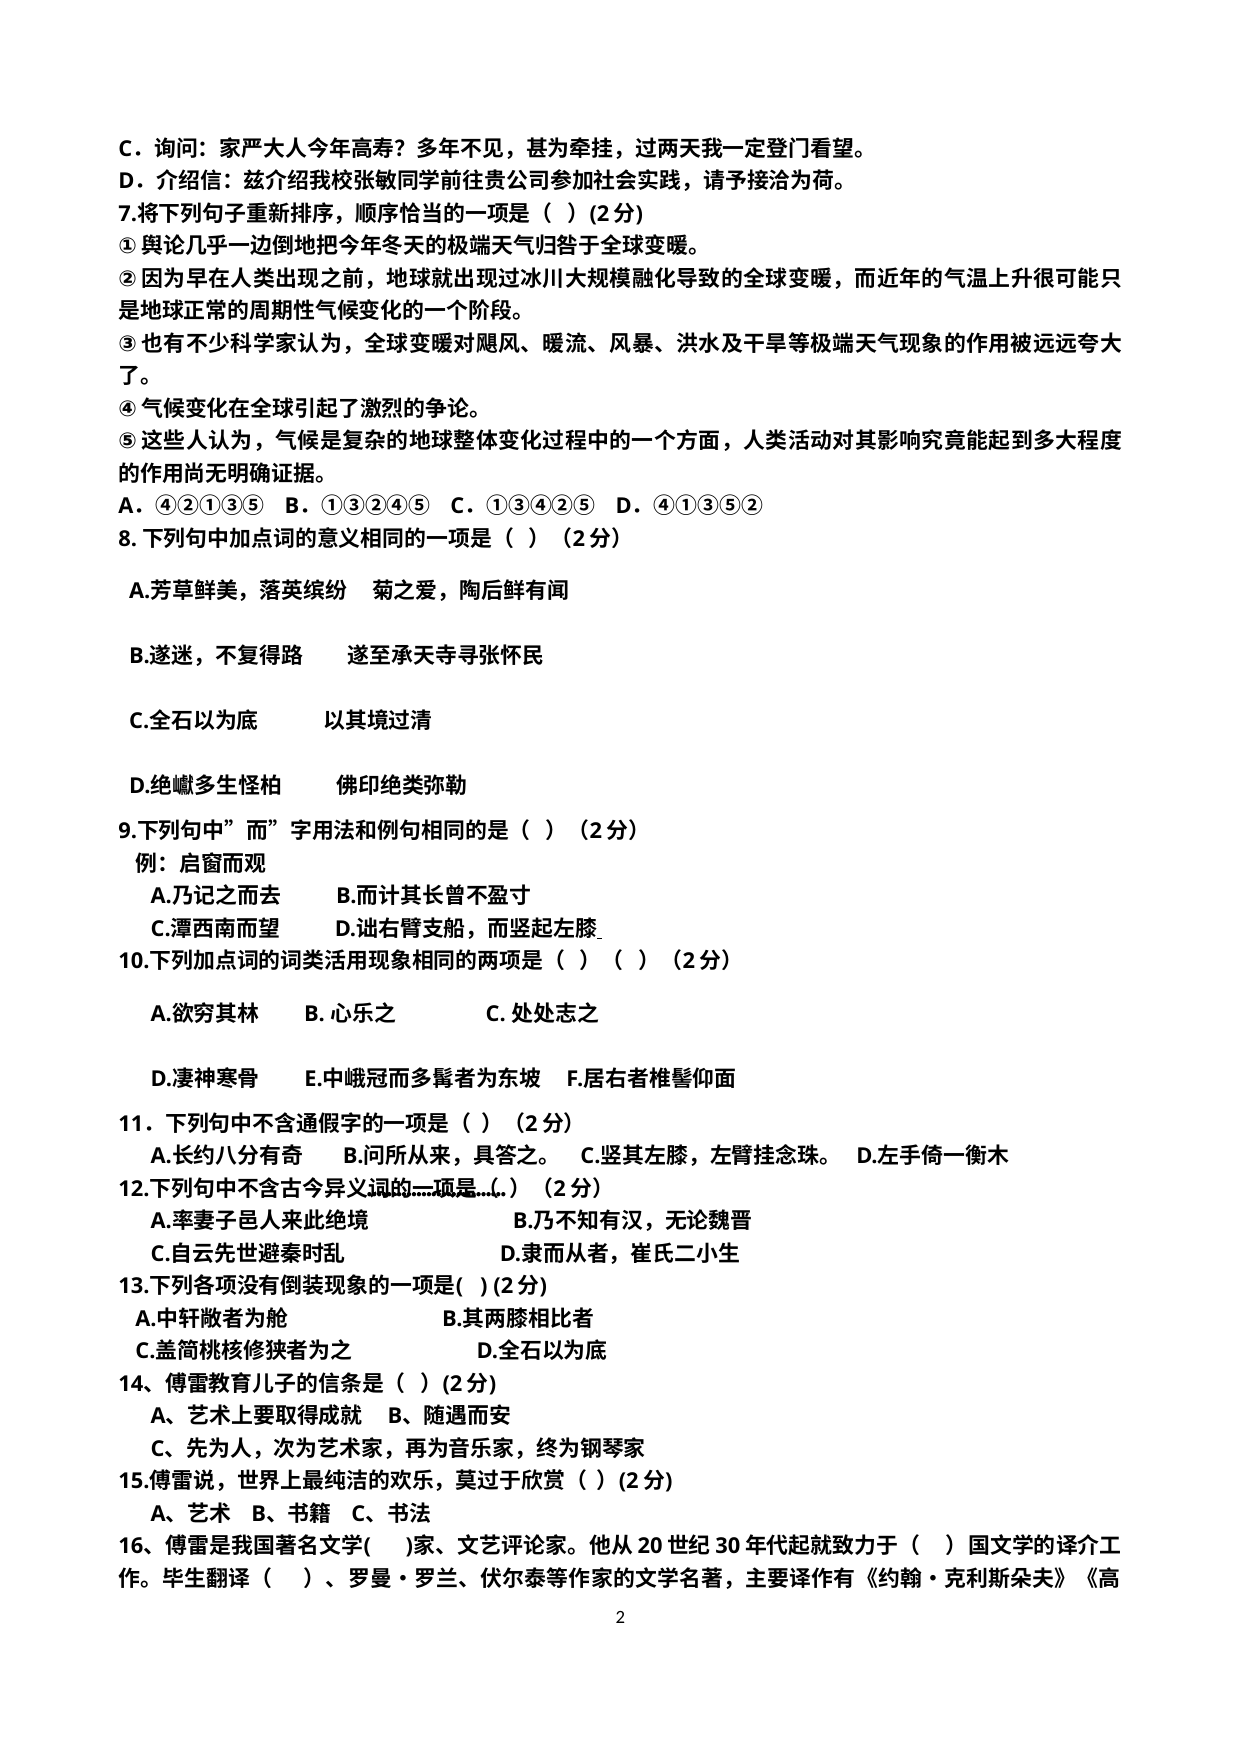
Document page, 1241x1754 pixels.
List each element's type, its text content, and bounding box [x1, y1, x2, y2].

text C.自云先世避秦时乱 D.隶而从者，崔氏二小生 [118, 1235, 1122, 1268]
text A.芳草鲜美，落英缤纷 菊之爱，陶后鲜有闻 [118, 553, 1122, 618]
text A.乃记之而去 B.而计其长曾不盈寸 [118, 878, 1122, 910]
text C、先为人，次为艺术家，再为音乐家，终为钢琴家 [118, 1430, 1122, 1463]
text C.潭西南而望 D.诎右臂支船，而竖起左膝 [118, 910, 1122, 943]
text 12.下列句中不含古今异义词的一项是（ ）（2分） [118, 1170, 1122, 1203]
text A.长约八分有奇 B.问所从来，具答之。 C.竖其左膝，左臂挂念珠。 D.左手倚一衡木 [118, 1138, 1122, 1170]
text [118, 1528, 1122, 1593]
text ①舆论几乎一边倒地把今年冬天的极端天气归咎于全球变暖。 [118, 228, 1122, 260]
text A.欲穷其林 B. 心乐之 C. 处处志之 [118, 975, 1122, 1040]
text 13.下列各项没有倒装现象的一项是( ) (2分) [118, 1268, 1122, 1300]
text D.凄神寒骨 E.中峨冠而多髯者为东坡 F.居右者椎髻仰面 [118, 1040, 1122, 1105]
text 7.将下列句子重新排序，顺序恰当的一项是（ ）(2分) [118, 195, 1122, 228]
text 11．下列句中不含通假字的一项是（ ）（2分） [118, 1105, 1122, 1138]
text 例：启窗而观 [118, 845, 1122, 878]
text 10.下列加点词的词类活用现象相同的两项是（ ）（ ）（2分） [118, 943, 1122, 975]
text C.全石以为底 以其境过清 [118, 683, 1122, 748]
text B.遂迷，不复得路 遂至承天寺寻张怀民 [118, 618, 1122, 683]
text A.中轩敞者为舱 B.其两膝相比者 [118, 1300, 1122, 1333]
text 8. 下列句中加点词的意义相同的一项是（ ）（2分） [118, 520, 1122, 553]
text A.率妻子邑人来此绝境 B.乃不知有汉，无论魏晋 [118, 1203, 1122, 1235]
text C.盖简桃核修狭者为之 D.全石以为底 [118, 1333, 1122, 1365]
text C．询问：家严大人今年高寿？多年不见，甚为牵挂，过两天我一定登门看望。 [118, 130, 1122, 163]
text 15.傅雷说，世界上最纯洁的欢乐，莫过于欣赏（ ）(2分) [118, 1463, 1122, 1495]
text ③也有不少科学家认为，全球变暖对飓风、暖流、风暴、洪水及干旱等极端天气现象的作用被远远夸大了。 [118, 325, 1122, 390]
text 14、傅雷教育儿子的信条是（ ）(2分) [118, 1365, 1122, 1398]
text A．④②①③⑤ B．①③②④⑤ C．①③④②⑤ D．④①③⑤② [118, 488, 1122, 520]
text 9.下列句中”而”字用法和例句相同的是（ ）（2分） [118, 813, 1122, 845]
text ④气候变化在全球引起了激烈的争论。 [118, 390, 1122, 423]
text A、艺术上要取得成就 B、随遇而安 [118, 1398, 1122, 1430]
text A、艺术 B、书籍 C、书法 [118, 1495, 1122, 1528]
text D．介绍信：兹介绍我校张敏同学前往贵公司参加社会实践，请予接洽为荷。 [118, 163, 1122, 195]
text D.绝巘多生怪柏 佛印绝类弥勒 [118, 748, 1122, 813]
text ②因为早在人类出现之前，地球就出现过冰川大规模融化导致的全球变暖，而近年的气温上升很可能只是地球正常的周期性气候变化的一个阶段。 [118, 260, 1122, 325]
text ⑤这些人认为，气候是复杂的地球整体变化过程中的一个方面，人类活动对其影响究竟能起到多大程度的作用尚无明确证据。 [118, 423, 1122, 488]
